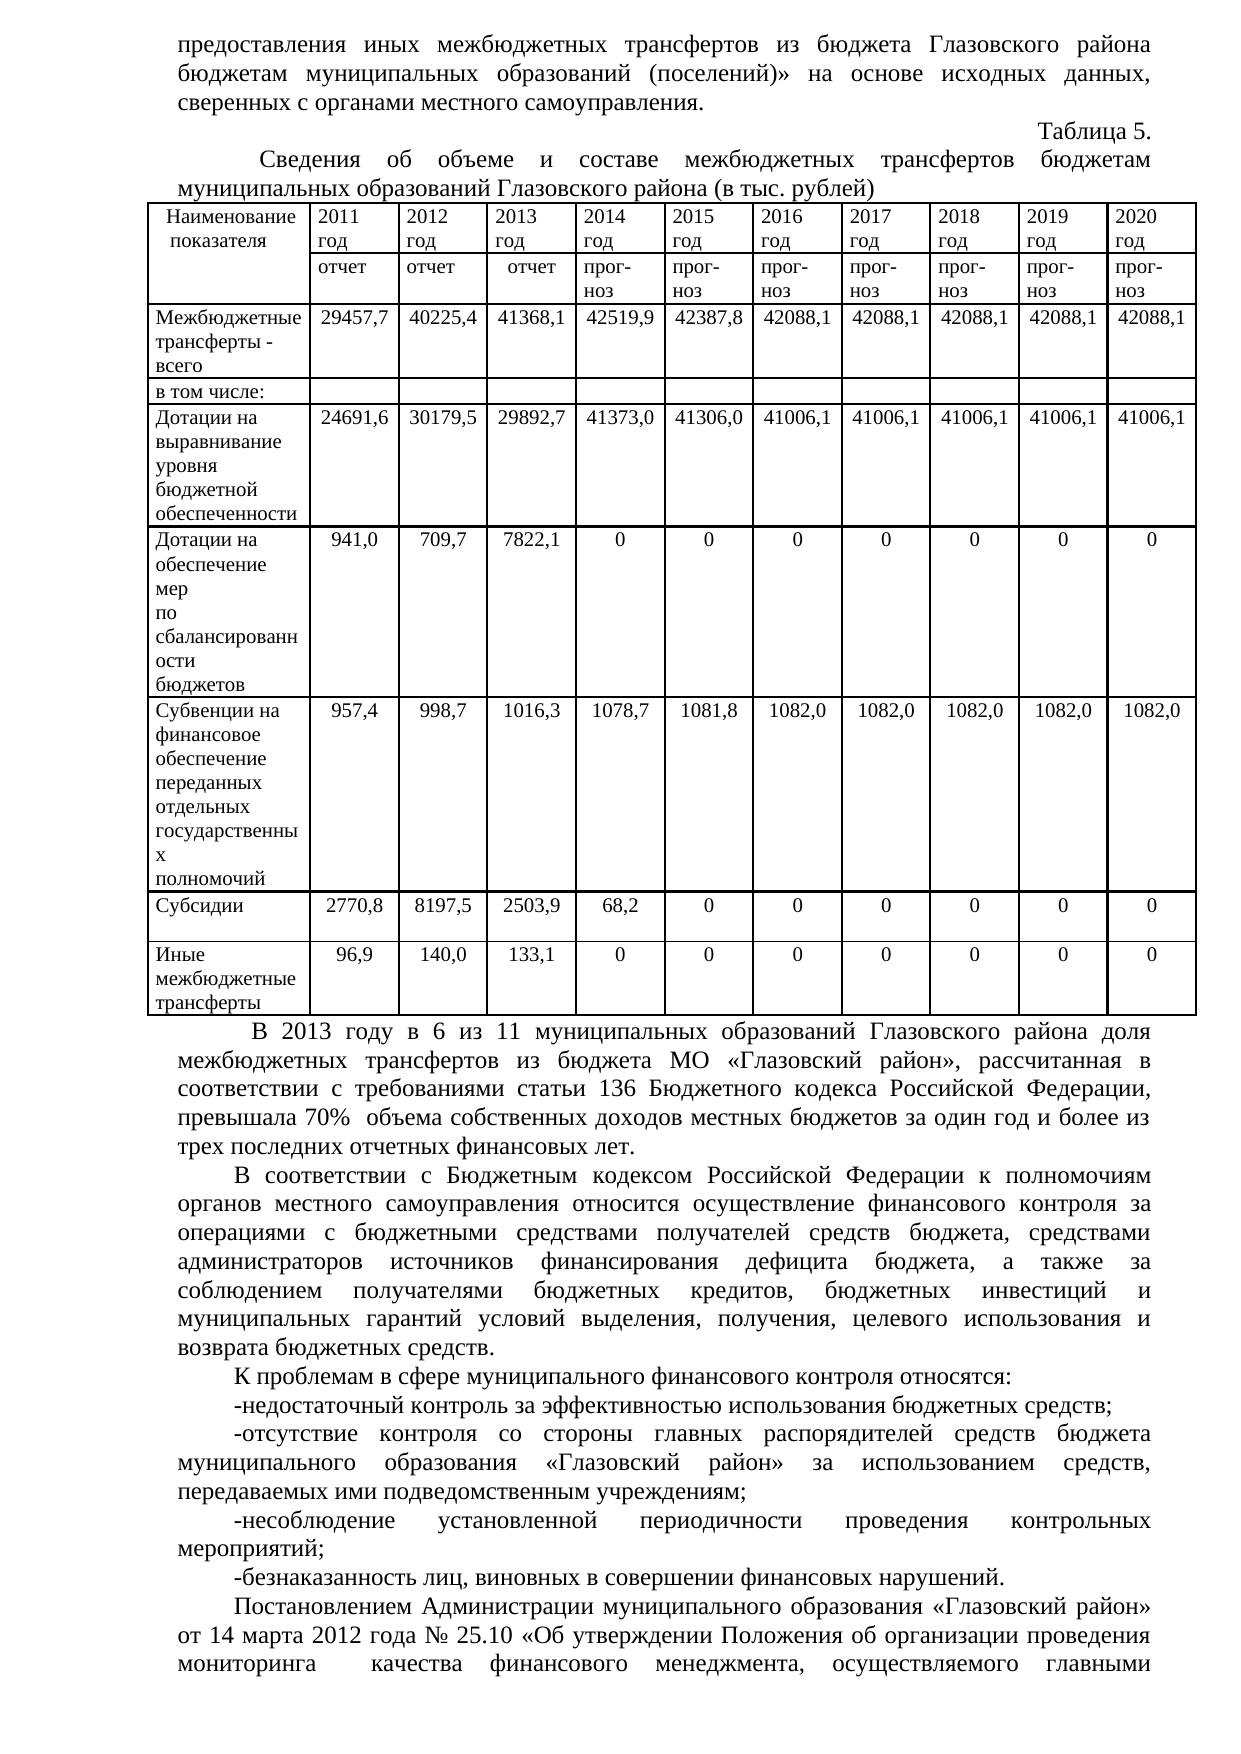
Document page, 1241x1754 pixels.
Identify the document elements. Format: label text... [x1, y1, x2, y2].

table_cell прог- ноз [1020, 254, 1106, 302]
table_cell 0 [666, 893, 752, 941]
table_cell Иные межбюджетные трансферты [149, 942, 309, 1014]
table_cell 0 [1109, 942, 1195, 1014]
table_cell 0 [1020, 942, 1106, 1014]
table_header Наименование показателя [149, 204, 309, 302]
table_cell 1082,0 [754, 698, 841, 890]
table_cell 42088,1 [1020, 305, 1106, 377]
table_cell 96,9 [311, 942, 398, 1014]
text -недостаточный контроль за эффективностью использования бюджетных средств; [177, 1390, 1152, 1418]
table_cell 42088,1 [843, 305, 929, 377]
table_cell Дотации на обеспечение мер по сбалансированности бюджетов [149, 528, 309, 696]
table_cell 68,2 [577, 893, 664, 941]
table_header 2018 год [931, 204, 1018, 252]
table_header 2014 год [577, 204, 664, 252]
table_cell отчет [488, 254, 575, 302]
table_cell 0 [1109, 893, 1195, 941]
table_cell 30179,5 [400, 405, 486, 525]
table_cell 41368,1 [488, 305, 575, 377]
table_cell 133,1 [488, 942, 575, 1014]
text -отсутствие контроля со стороны главных распорядителей средств бюджета муниципального образования «Глазовский район» за использованием средств, передаваемых ими подведомственным учреждениям; [177, 1418, 1152, 1505]
table_cell 0 [931, 528, 1018, 696]
table_cell 42088,1 [754, 305, 841, 377]
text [177, 29, 1152, 116]
table_cell Субвенции на финансовое обеспечение переданных отдельных государственных полномочий [149, 698, 309, 890]
table_header 2019 год [1020, 204, 1106, 252]
table_cell 1078,7 [577, 698, 664, 890]
text В соответствии с Бюджетным кодексом Российской Федерации к полномочиям органов местного самоуправления относится осуществление финансового контроля за операциями с бюджетными средствами получателей средств бюджета, средствами администраторов источников финансирования дефицита бюджета, а также за соблюдением получателями бюджетных кредитов, бюджетных инвестиций и муниципальных гарантий условий выделения, получения, целевого использования и возврата бюджетных средств. [177, 1160, 1152, 1361]
table_cell 0 [843, 893, 929, 941]
text В 2013 году в 6 из 11 муниципальных образований Глазовского района доля межбюджетных трансфертов из бюджета МО «Глазовский район», рассчитанная в соответствии с требованиями статьи 136 Бюджетного кодекса Российской Федерации, превышала 70% объема собственных доходов местных бюджетов за один год и более из трех последних отчетных финансовых лет. [177, 1016, 1152, 1160]
table_cell [577, 379, 664, 403]
table_cell отчет [311, 254, 398, 302]
table_header 2015 год [666, 204, 752, 252]
table_cell 0 [754, 942, 841, 1014]
table_cell 7822,1 [488, 528, 575, 696]
table_cell 1082,0 [931, 698, 1018, 890]
table_cell 42088,1 [1109, 305, 1195, 377]
table_cell 941,0 [311, 528, 398, 696]
table_cell Субсидии [149, 893, 309, 941]
table_cell 140,0 [400, 942, 486, 1014]
text К проблемам в сфере муниципального финансового контроля относятся: [177, 1361, 1152, 1390]
table_cell прог- ноз [666, 254, 752, 302]
table_cell 0 [1020, 528, 1106, 696]
table_cell 1082,0 [1109, 698, 1195, 890]
table_cell 1082,0 [1020, 698, 1106, 890]
table_cell 1082,0 [843, 698, 929, 890]
table_cell 0 [754, 528, 841, 696]
table_cell 0 [577, 942, 664, 1014]
table_cell в том числе: [149, 379, 309, 403]
table_header 2020 год [1109, 204, 1195, 252]
table_cell 41306,0 [666, 405, 752, 525]
table_cell 0 [577, 528, 664, 696]
table_cell 29892,7 [488, 405, 575, 525]
table_cell 8197,5 [400, 893, 486, 941]
table_cell 0 [1020, 893, 1106, 941]
table_cell прог-ноз [754, 254, 841, 302]
table_cell 0 [931, 942, 1018, 1014]
table_cell 2503,9 [488, 893, 575, 941]
table_cell 40225,4 [400, 305, 486, 377]
table_cell [931, 379, 1018, 403]
table_cell [1109, 379, 1195, 403]
text -несоблюдение установленной периодичности проведения контрольных мероприятий; [177, 1505, 1152, 1562]
table_cell [488, 379, 575, 403]
table_cell Дотации на выравнивание уровня бюджетной обеспеченности [149, 405, 309, 525]
table_cell 0 [843, 528, 929, 696]
table_cell 0 [754, 893, 841, 941]
table_cell 2770,8 [311, 893, 398, 941]
table_cell 41373,0 [577, 405, 664, 525]
table_cell 24691,6 [311, 405, 398, 525]
table_cell 42387,8 [666, 305, 752, 377]
table_cell 0 [666, 942, 752, 1014]
table_cell 29457,7 [311, 305, 398, 377]
table_cell 42519,9 [577, 305, 664, 377]
table_cell 709,7 [400, 528, 486, 696]
table_cell [400, 379, 486, 403]
table_header 2013 год [488, 204, 575, 252]
table_cell 41006,1 [754, 405, 841, 525]
table_cell [666, 379, 752, 403]
table_cell 957,4 [311, 698, 398, 890]
table_cell 41006,1 [1109, 405, 1195, 525]
table_cell 0 [666, 528, 752, 696]
table_cell [843, 379, 929, 403]
table_cell прог- ноз [577, 254, 664, 302]
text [177, 1591, 1152, 1677]
table_cell 0 [1109, 528, 1195, 696]
table_cell [1020, 379, 1106, 403]
table_cell [754, 379, 841, 403]
table_header 2017 год [843, 204, 929, 252]
table_header 2012 год [400, 204, 486, 252]
text Таблица 5. [177, 116, 1152, 144]
table_cell 41006,1 [1020, 405, 1106, 525]
table_cell 0 [931, 893, 1018, 941]
table_cell 41006,1 [931, 405, 1018, 525]
table_cell 1081,8 [666, 698, 752, 890]
table_cell 0 [843, 942, 929, 1014]
table_cell прог- ноз [1109, 254, 1195, 302]
text -безнаказанность лиц, виновных в совершении финансовых нарушений. [177, 1562, 1152, 1591]
table_cell [311, 379, 398, 403]
table_cell отчет [400, 254, 486, 302]
table_cell Межбюджетные трансферты - всего [149, 305, 309, 377]
table_cell прог- ноз [931, 254, 1018, 302]
table_cell 42088,1 [931, 305, 1018, 377]
table_header 2011 год [311, 204, 398, 252]
table_header 2016 год [754, 204, 841, 252]
text Сведения об объеме и составе межбюджетных трансфертов бюджетам муниципальных образований Глазовского района (в тыс. рублей) [177, 144, 1152, 202]
table_cell 998,7 [400, 698, 486, 890]
table_cell 1016,3 [488, 698, 575, 890]
table_cell прог- ноз [843, 254, 929, 302]
table_cell 41006,1 [843, 405, 929, 525]
